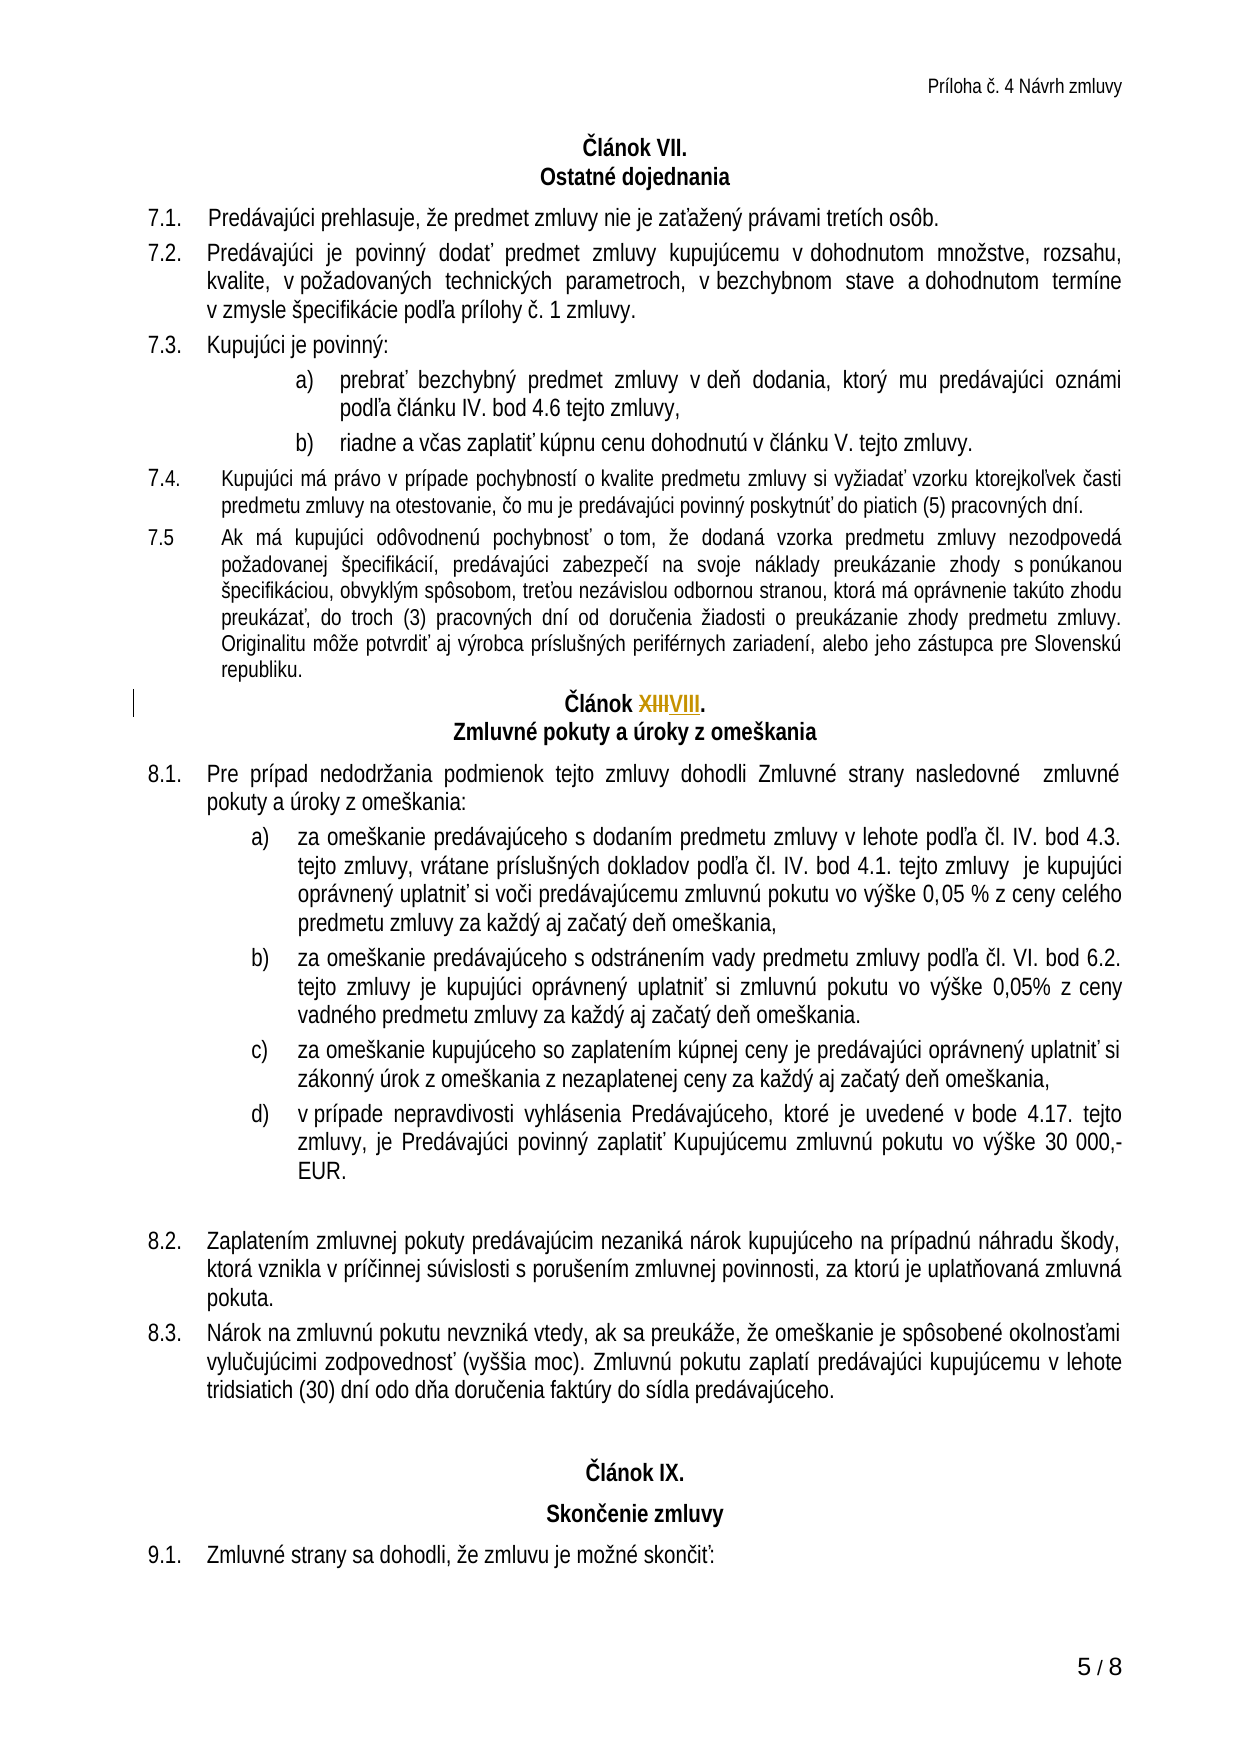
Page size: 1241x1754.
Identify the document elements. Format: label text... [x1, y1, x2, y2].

list Predávajúci prehlasuje, že predmet zmluvy nie je zaťažený právami tretích osôb. [148, 203, 1122, 231]
list Nárok na zmluvnú pokutu nevzniká vtedy, ak sa preukáže, že omeškanie je spôsobené okolnosťami vylučujúcimi zodpovednosť (vyššia moc). Zmluvnú pokutu zaplatí predávajúci kupujúcemu v lehote tridsiatich (30) dní odo dňa doručenia faktúry do sídla predávajúceho. [148, 1318, 1122, 1404]
list v prípade nepravdivosti vyhlásenia Predávajúceho, ktoré je uvedené v bode 4.17. tejto zmluvy, je Predávajúci povinný zaplatiť Kupujúcemu zmluvnú pokutu vo výške 30 000,-EUR. [251, 1099, 1122, 1184]
list riadne a včas zaplatiť kúpnu cenu dohodnutú v článku V. tejto zmluvy. [295, 428, 1122, 457]
list za omeškanie kupujúceho so zaplatením kúpnej ceny je predávajúci oprávnený uplatniť si zákonný úrok z omeškania z nezaplatenej ceny za každý aj začatý deň omeškania, [251, 1035, 1122, 1092]
list Zmluvné strany sa dohodli, že zmluvu je možné skončiť: [148, 1540, 1122, 1568]
list za omeškanie predávajúceho s dodaním predmetu zmluvy v lehote podľa čl. IV. bod 4.3. tejto zmluvy, vrátane príslušných dokladov podľa čl. IV. bod 4.1. tejto zmluvy je kupujúci oprávnený uplatniť si voči predávajúcemu zmluvnú pokutu vo výške 0,05 % z ceny celého predmetu zmluvy za každý aj začatý deň omeškania, [251, 822, 1122, 937]
list za omeškanie predávajúceho s odstránením vady predmetu zmluvy podľa čl. VI. bod 6.2. tejto zmluvy je kupujúci oprávnený uplatniť si zmluvnú pokutu vo výške 0,05% z ceny vadného predmetu zmluvy za každý aj začatý deň omeškania. [251, 943, 1122, 1029]
text Článok IX. [148, 1457, 1122, 1486]
list Kupujúci je povinný: [148, 330, 1122, 358]
text Skončenie zmluvy [148, 1499, 1122, 1527]
text Článok . [148, 689, 1122, 717]
list Pre prípad nedodržania podmienok tejto zmluvy dohodli Zmluvné strany nasledovné zmluvné pokuty a úroky z omeškania: [148, 758, 1122, 816]
list Predávajúci je povinný dodať predmet zmluvy kupujúcemu v dohodnutom množstve, rozsahu, kvalite, v požadovaných technických parametroch, v bezchybnom stave a dohodnutom termíne v zmysle špecifikácie podľa prílohy č. 1 zmluvy. [148, 238, 1122, 323]
list 7.4. Kupujúci má právo v prípade pochybností o kvalite predmetu zmluvy si vyžiadať vzorku ktorejkoľvek časti predmetu zmluvy na otestovanie, čo mu je predávajúci povinný poskytnúť do piatich (5) pracovných dní. [148, 463, 1122, 518]
text Článok VII. [148, 133, 1122, 162]
list 7.5 Ak má kupujúci odôvodnenú pochybnosť o tom, že dodaná vzorka predmetu zmluvy nezodpovedá požadovanej špecifikácií, predávajúci zabezpečí na svoje náklady preukázanie zhody s ponúkanou špecifikáciou, obvyklým spôsobom, treťou nezávislou odbornou stranou, ktorá má oprávnenie takúto zhodu preukázať, do troch (3) pracovných dní od doručenia žiadosti o preukázanie zhody predmetu zmluvy. Originalitu môže potvrdiť aj výrobca príslušných periférnych zariadení, alebo jeho zástupca pre Slovenskú republiku. [148, 524, 1122, 682]
list prebrať bezchybný predmet zmluvy v deň dodania, ktorý mu predávajúci oznámi podľa článku IV. bod 4.6 tejto zmluvy, [295, 365, 1122, 422]
text Zmluvné pokuty a úroky z omeškania [148, 717, 1122, 746]
list Zaplatením zmluvnej pokuty predávajúcim nezaniká nárok kupujúceho na prípadnú náhradu škody, ktorá vznikla v príčinnej súvislosti s porušením zmluvnej povinnosti, za ktorú je uplatňovaná zmluvná pokuta. [148, 1226, 1122, 1312]
text Ostatné dojednania [148, 162, 1122, 190]
